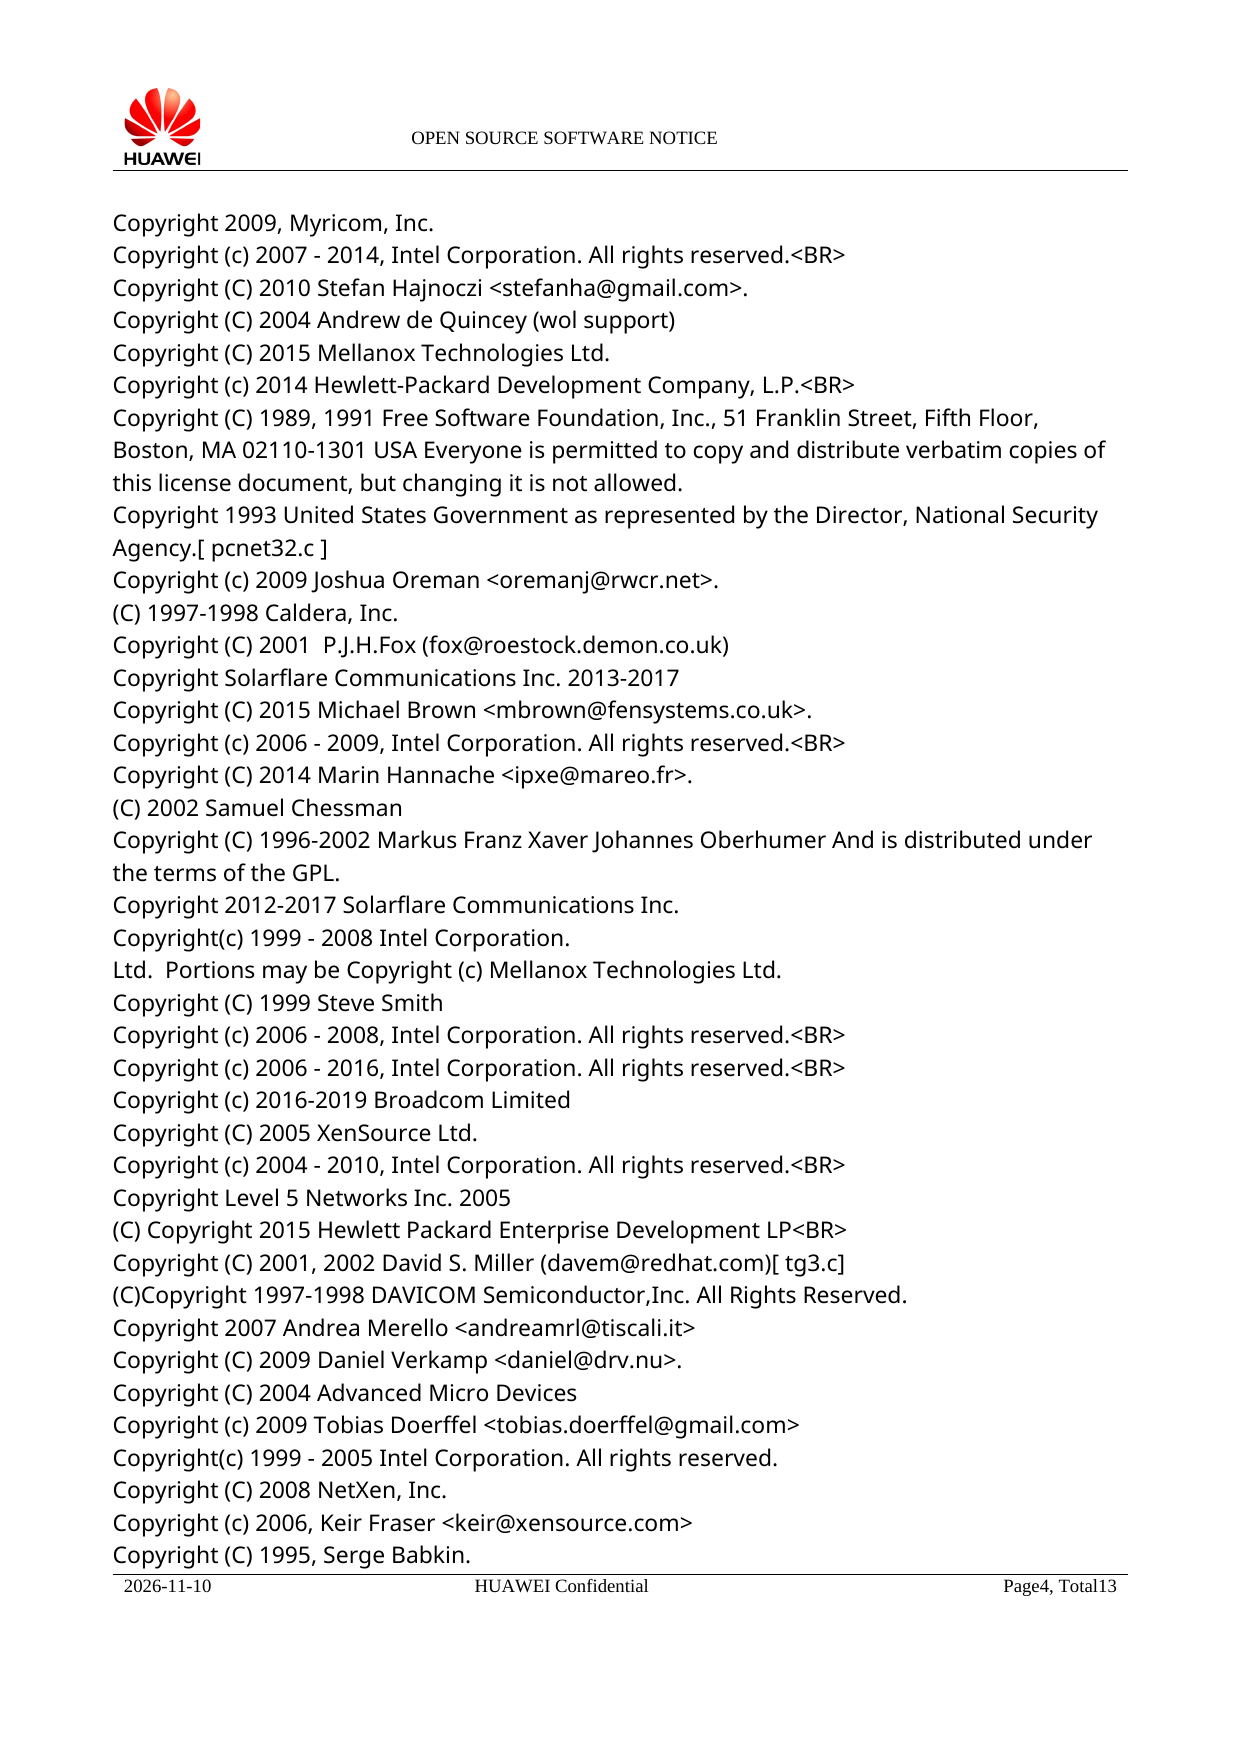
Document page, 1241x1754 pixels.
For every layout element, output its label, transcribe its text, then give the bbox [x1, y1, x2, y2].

picture [124, 88, 201, 165]
